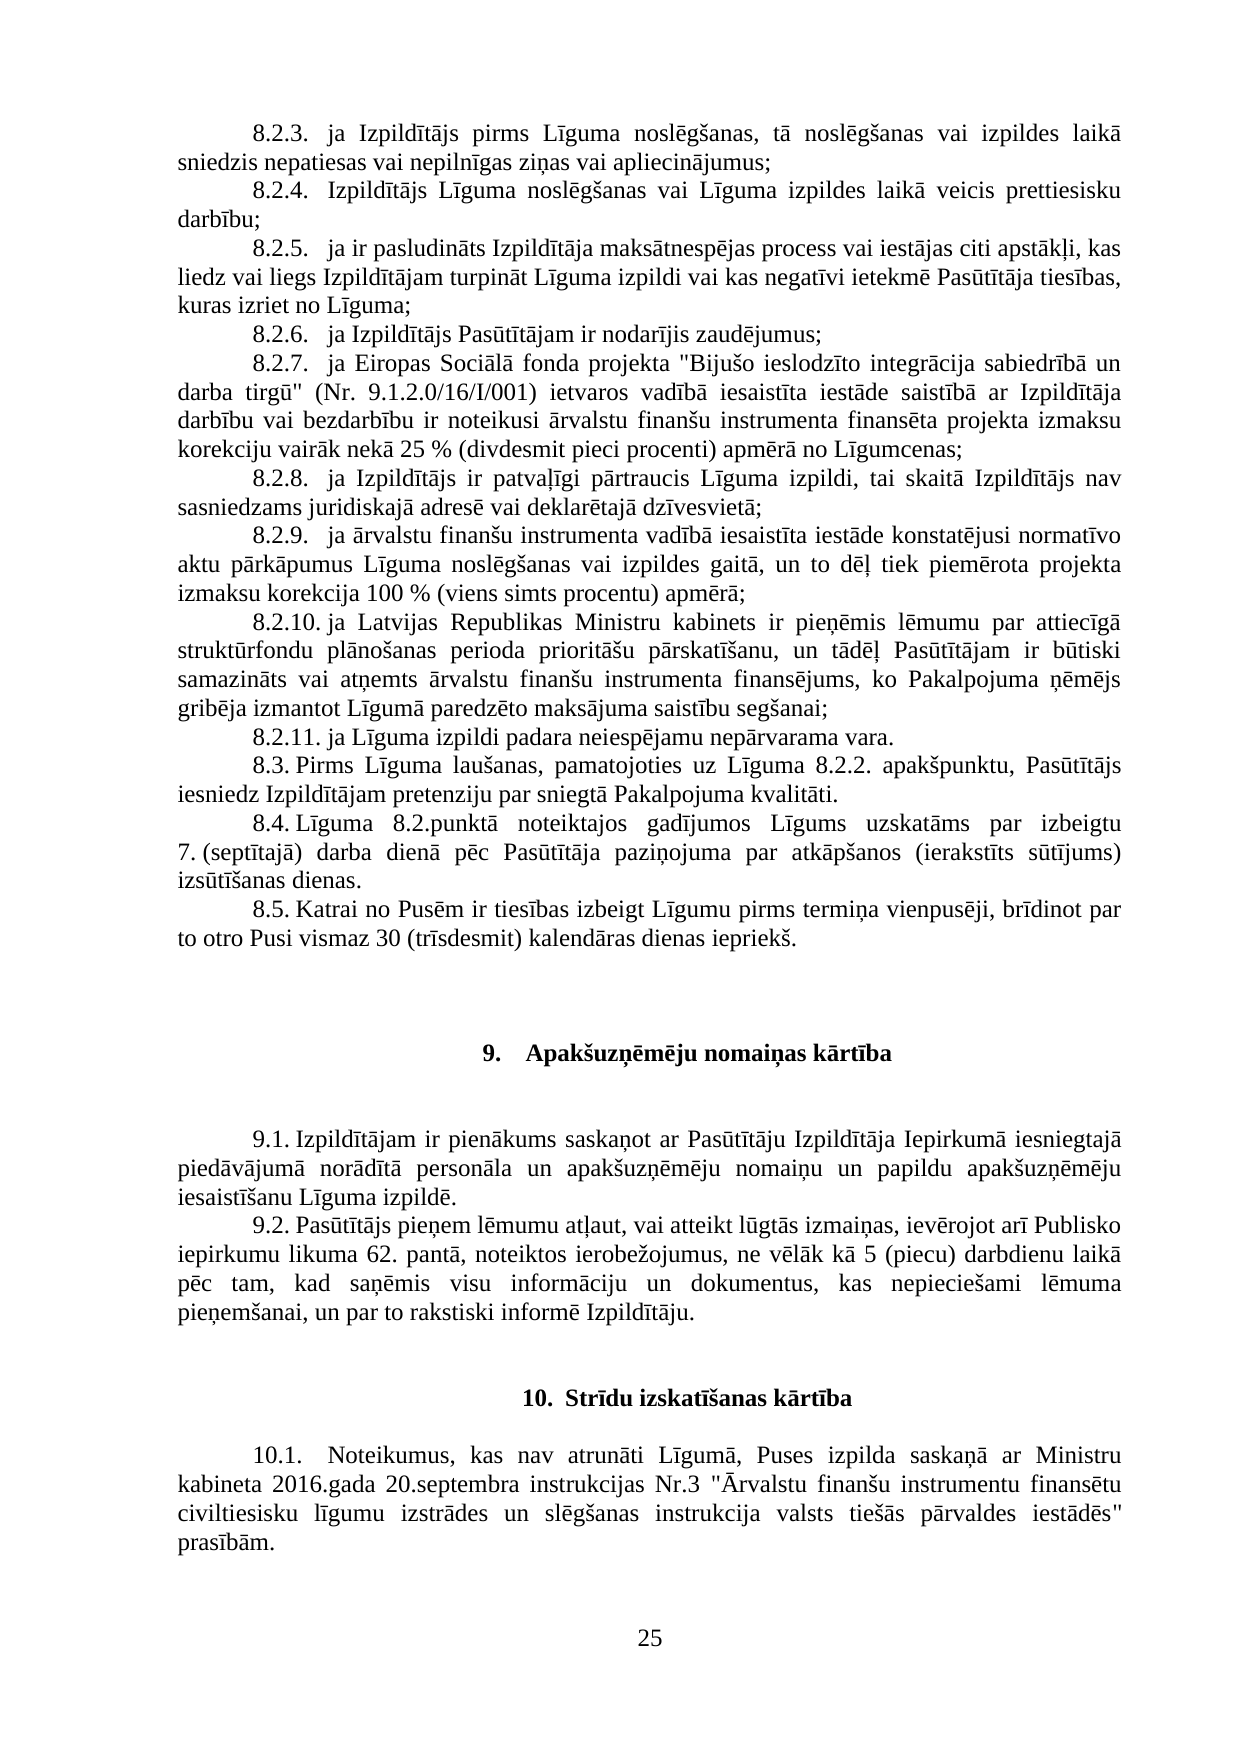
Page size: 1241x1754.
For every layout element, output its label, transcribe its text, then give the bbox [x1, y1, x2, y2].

list ja Līguma izpildi padara neiespējamu nepārvarama vara. [177, 722, 1122, 751]
list Noteikumus, kas nav atrunāti Līgumā, Puses izpilda saskaņā ar Ministru kabineta 2016.gada 20.septembra instrukcijas Nr.3 "Ārvalstu finanšu instrumentu finansētu civiltiesisku līgumu izstrādes un slēgšanas instrukcija valsts tiešās pārvaldes iestādēs" prasībām. [177, 1441, 1122, 1556]
list ja Izpildītājs ir patvaļīgi pārtraucis Līguma izpildi, tai skaitā Izpildītājs nav sasniedzams juridiskajā adresē vai deklarētajā dzīvesvietā; [177, 463, 1122, 521]
list ja ārvalstu finanšu instrumenta vadībā iesaistīta iestāde konstatējusi normatīvo aktu pārkāpumus Līguma noslēgšanas vai izpildes gaitā, un to dēļ tiek piemērota projekta izmaksu korekcija 100 % (viens simts procentu) apmērā; [177, 521, 1122, 607]
list ja Eiropas Sociālā fonda projekta "Bijušo ieslodzīto integrācija sabiedrībā un darba tirgū" (Nr. 9.1.2.0/16/I/001) ietvaros vadībā iesaistīta iestāde saistībā ar Izpildītāja darbību vai bezdarbību ir noteikusi ārvalstu finanšu instrumenta finansēta projekta izmaksu korekciju vairāk nekā 25 % (divdesmit pieci procenti) apmērā no Līgumcenas; [177, 348, 1122, 463]
list Pirms Līguma laušanas, pamatojoties uz Līguma 8.2.2. apakšpunktu, Pasūtītājs iesniedz Izpildītājam pretenziju par sniegtā Pakalpojuma kvalitāti. [177, 751, 1122, 808]
list Izpildītājam ir pienākums saskaņot ar Pasūtītāju Izpildītāja Iepirkumā iesniegtajā piedāvājumā norādītā personāla un apakšuzņēmēju nomaiņu un papildu apakšuzņēmēju iesaistīšanu Līguma izpildē. [177, 1124, 1122, 1211]
list Strīdu izskatīšanas kārtība [177, 1383, 1122, 1412]
list ja Izpildītājs Pasūtītājam ir nodarījis zaudējumus; [177, 319, 1122, 348]
list ja ir pasludināts Izpildītāja maksātnespējas process vai iestājas citi apstākļi, kas liedz vai liegs Izpildītājam turpināt Līguma izpildi vai kas negatīvi ietekmē Pasūtītāja tiesības, kuras izriet no Līguma; [177, 233, 1122, 319]
list Izpildītājs Līguma noslēgšanas vai Līguma izpildes laikā veicis prettiesisku darbību; [177, 176, 1122, 233]
list Apakšuzņēmēju nomaiņas kārtība [177, 1038, 1122, 1067]
list ja Latvijas Republikas Ministru kabinets ir pieņēmis lēmumu par attiecīgā struktūrfondu plānošanas perioda prioritāšu pārskatīšanu, un tādēļ Pasūtītājam ir būtiski samazināts vai atņemts ārvalstu finanšu instrumenta finansējums, ko Pakalpojuma ņēmējs gribēja izmantot Līgumā paredzēto maksājuma saistību segšanai; [177, 607, 1122, 722]
list Līguma 8.2.punktā noteiktajos gadījumos uzskatāms par izbeigtu 7. (septītajā) darba dienā pēc Pasūtītāja paziņojuma par atkāpšanos (ierakstīts sūtījums) izsūtīšanas dienas. [177, 808, 1122, 894]
list Pasūtītājs pieņem lēmumu atļaut, vai atteikt lūgtās izmaiņas, ievērojot arī Publisko iepirkumu likuma 62. pantā, noteiktos ierobežojumus, ne vēlāk kā 5 (piecu) darbdienu laikā pēc tam, kad saņēmis visu informāciju un dokumentus, kas nepieciešami lēmuma pieņemšanai, un par to rakstiski informē Izpildītāju. [177, 1211, 1122, 1326]
list ja Izpildītājs pirms Līguma noslēgšanas, tā noslēgšanas vai izpildes laikā sniedzis nepatiesas vai nepilnīgas ziņas vai apliecinājumus; [177, 118, 1122, 176]
list Katrai no Pusēm ir tiesības izbeigt Līgumu pirms termiņa vienpusēji, brīdinot par to otro Pusi vismaz 30 (trīsdesmit) kalendāras dienas iepriekš. [177, 894, 1122, 952]
